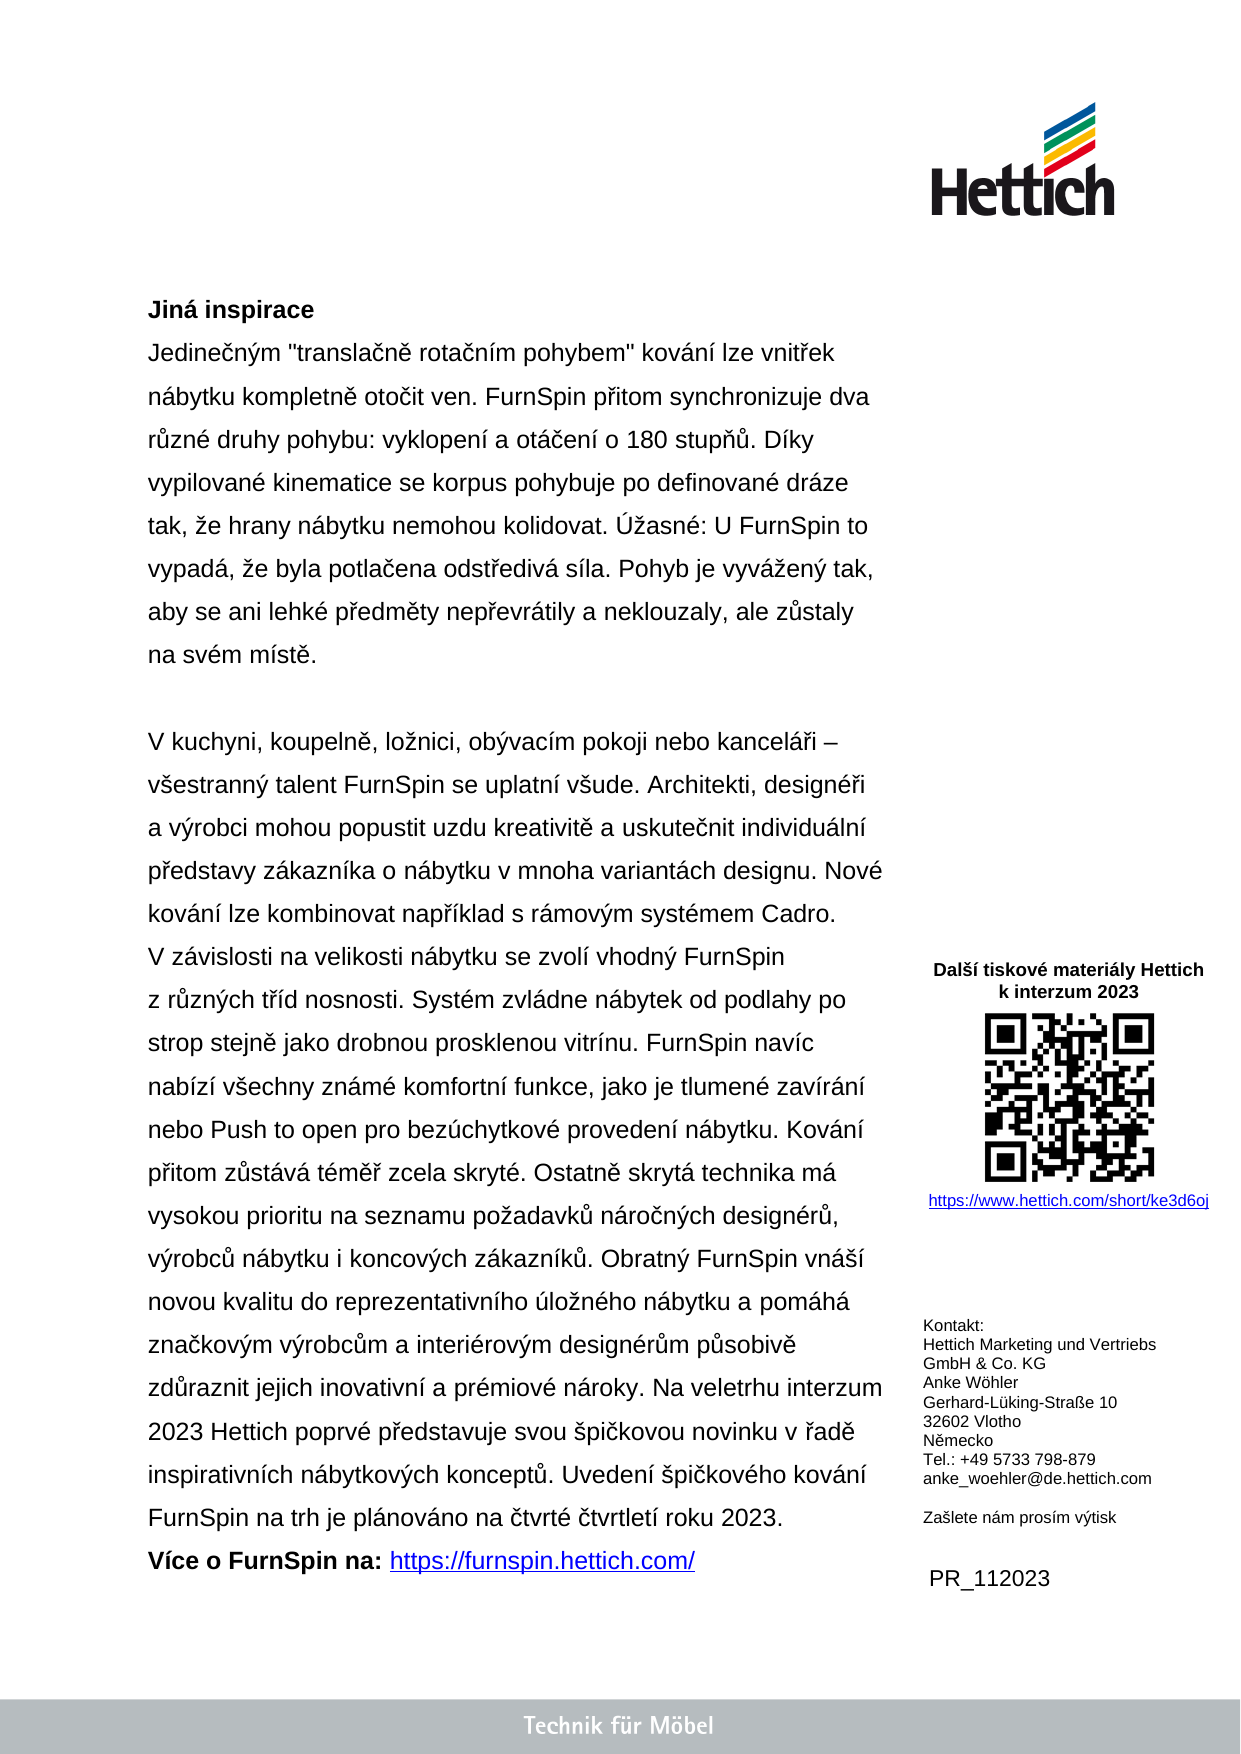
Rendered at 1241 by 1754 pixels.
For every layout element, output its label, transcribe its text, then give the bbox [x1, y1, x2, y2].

picture [0, 21, 1239, 278]
text Jedinečným "translačně rotačním pohybem" kování lze vnitřek nábytku kompletně otočit ven. FurnSpin přitom synchronizuje dva různé druhy pohybu: vyklopení a otáčení o 180 stupňů. Díky vypilované kinematice se korpus pohybuje po definované dráze tak, že hrany nábytku nemohou kolidovat. Úžasné: U FurnSpin to vypadá, že byla potlačena odstředivá síla. Pohyb je vyvážený tak, aby se ani lehké předměty nepřevrátily a neklouzaly, ale zůstaly na svém místě. [148, 338, 886, 669]
text Jiná inspirace [148, 295, 886, 324]
picture [0, 1636, 1241, 1754]
text V kuchyni, koupelně, ložnici, obývacím pokoji nebo kanceláři – všestranný talent FurnSpin se uplatní všude. Architekti, designéři a výrobci mohou popustit uzdu kreativitě a uskutečnit individuální představy zákazníka o nábytku v mnoha variantách designu. Nové kování lze kombinovat například s rámovým systémem Cadro. V závislosti na velikosti nábytku se zvolí vhodný FurnSpin z různých tříd nosnosti. Systém zvládne nábytek od podlahy po strop stejně jako drobnou prosklenou vitrínu. FurnSpin navíc nabízí všechny známé komfortní funkce, jako je tlumené zavírání nebo Push to open pro bezúchytkové provedení nábytku. Kování přitom zůstává téměř zcela skryté. Ostatně skrytá technika má vysokou prioritu na seznamu požadavků náročných designérů, výrobců nábytku i koncových zákazníků. Obratný FurnSpin vnáší novou kvalitu do reprezentativního úložného nábytku a pomáhá značkovým výrobcům a interiérovým designérům působivě zdůraznit jejich inovativní a prémiové nároky. Na veletrhu interzum 2023 Hettich poprvé představuje svou špičkovou novinku v řadě inspirativních nábytkových konceptů. Uvedení špičkového kování FurnSpin na trh je plánováno na čtvrté čtvrtletí roku 2023. [148, 727, 886, 1532]
text Více o FurnSpin na: https://furnspin.hettich.com/ [148, 1546, 886, 1575]
